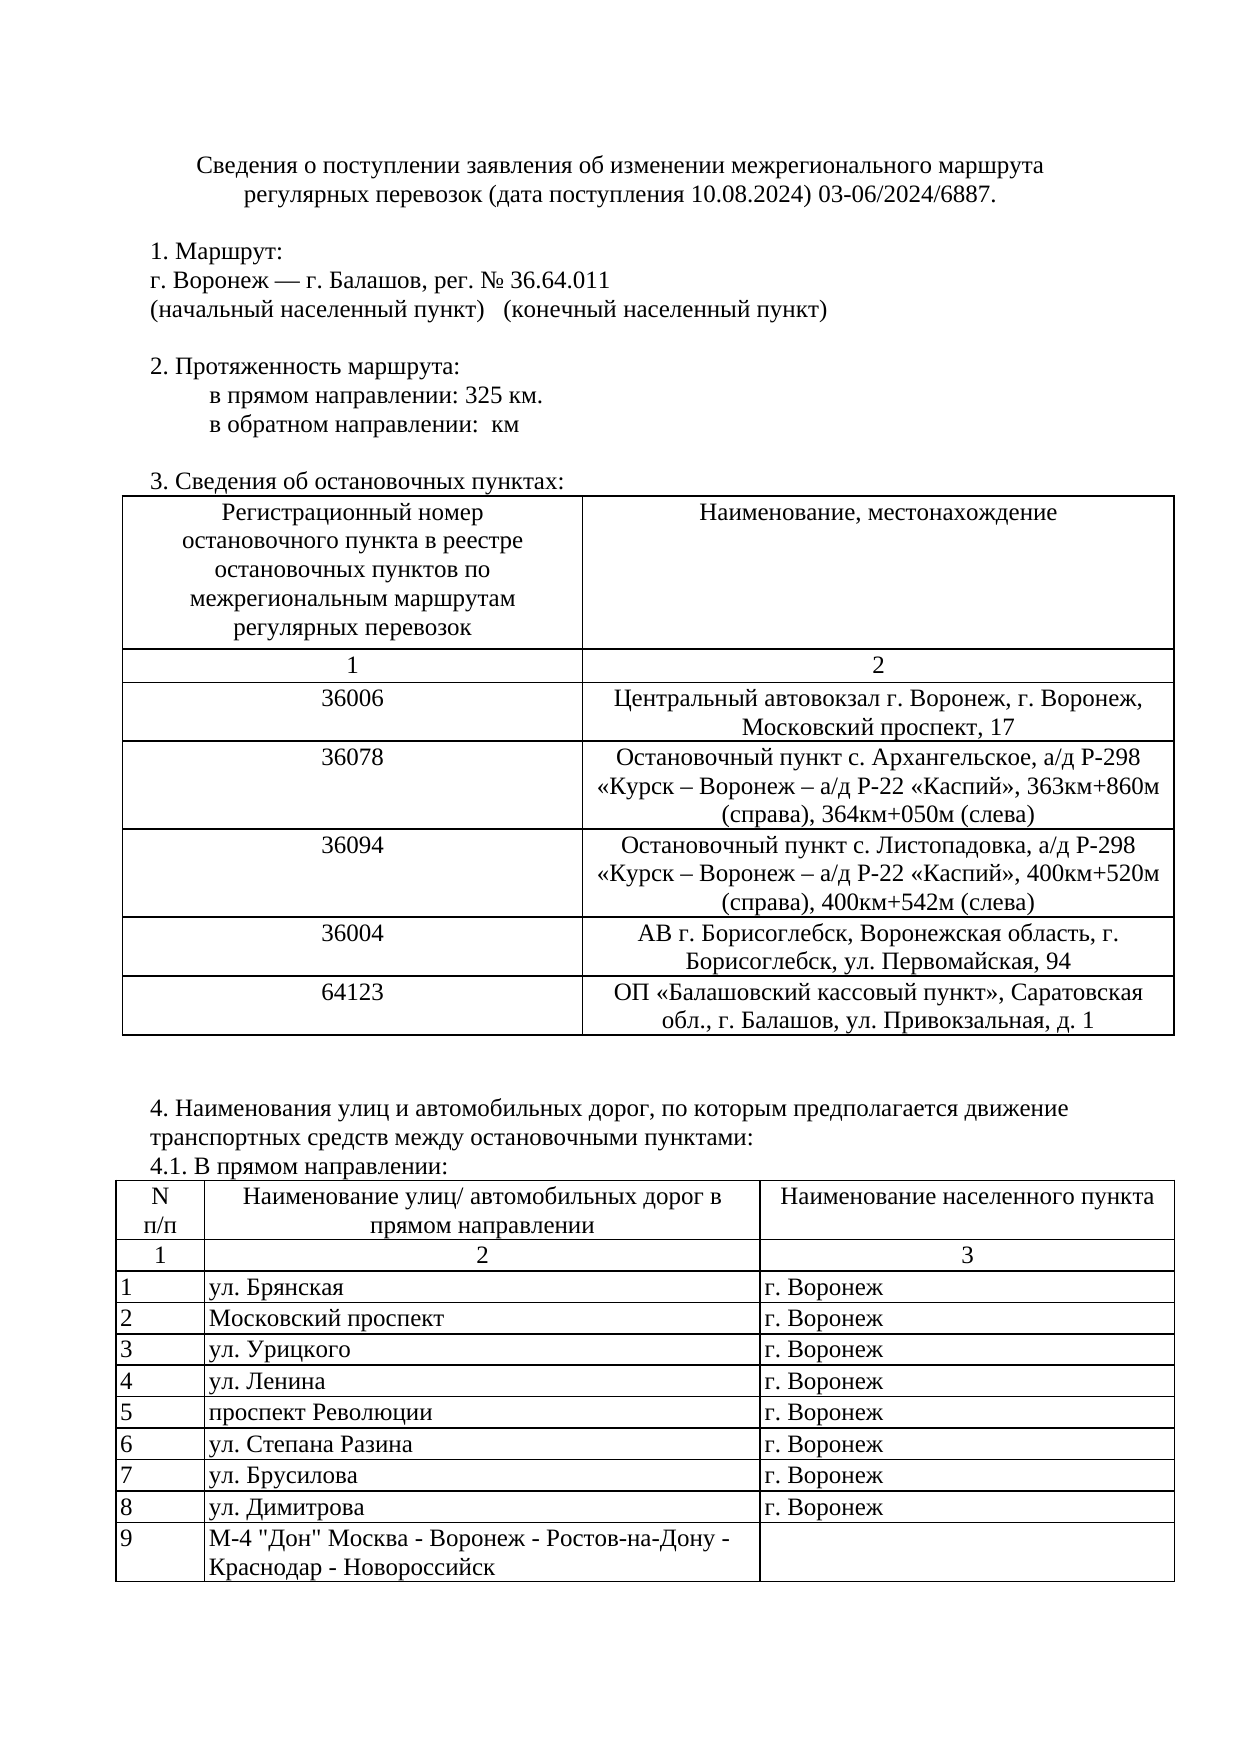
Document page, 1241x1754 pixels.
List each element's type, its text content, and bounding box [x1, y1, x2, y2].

table_header Наименование населенного пункта [761, 1181, 1174, 1238]
table_cell г. Воронеж [761, 1335, 1174, 1364]
table_cell 1 [123, 650, 582, 681]
text 4.1. В прямом направлении: [150, 1151, 1090, 1179]
text 3. Сведения об остановочных пунктах: [150, 466, 1090, 495]
table_header Наименование, местонахождение [583, 497, 1173, 648]
table_cell г. Воронеж [761, 1397, 1174, 1427]
table_cell 2 [117, 1303, 204, 1333]
table_cell 9 [117, 1523, 204, 1581]
table_cell 5 [117, 1397, 204, 1427]
text в обратном направлении: км [150, 409, 1090, 437]
text г. Воронеж — г. Балашов, рег. № 36.64.011 [150, 265, 1090, 294]
table_cell Московский проспект [205, 1303, 759, 1333]
table_cell ул. Ленина [205, 1366, 759, 1396]
table_header N п/п [117, 1181, 204, 1238]
table_cell 36006 [123, 683, 582, 740]
table_cell 64123 [123, 977, 582, 1034]
table_cell ул. Брянская [205, 1272, 759, 1301]
table_cell ОП «Балашовский кассовый пункт», Саратовская обл., г. Балашов, ул. Привокзальная, д. 1 [583, 977, 1173, 1034]
table_cell ул. Степана Разина [205, 1429, 759, 1459]
table_cell [761, 1523, 1174, 1581]
table_cell Остановочный пункт с. Архангельское, а/д Р-298 «Курск – Воронеж – а/д Р-22 «Каспий», 363км+860м (справа), 364км+050м (слева) [583, 742, 1173, 828]
table_cell 36004 [123, 918, 582, 975]
table_cell АВ г. Борисоглебск, Воронежская область, г. Борисоглебск, ул. Первомайская, 94 [583, 918, 1173, 975]
table_cell ул. Урицкого [205, 1335, 759, 1364]
text 4. Наименования улиц и автомобильных дорог, по которым предполагается движение транспортных средств между остановочными пунктами: [150, 1093, 1090, 1151]
table_header Наименование улиц/ автомобильных дорог в прямом направлении [205, 1181, 759, 1238]
table_cell 8 [117, 1492, 204, 1522]
table_cell г. Воронеж [761, 1429, 1174, 1459]
table_cell г. Воронеж [761, 1272, 1174, 1301]
text в прямом направлении: 325 км. [150, 380, 1090, 409]
table_cell г. Воронеж [761, 1460, 1174, 1490]
text Сведения о поступлении заявления об изменении межрегионального маршрута регулярных перевозок (дата поступления 10.08.2024) 03-06/2024/6887. [150, 150, 1090, 207]
table_cell 1 [117, 1240, 204, 1270]
table_cell 2 [205, 1240, 759, 1270]
table_cell ул. Димитрова [205, 1492, 759, 1522]
table_cell г. Воронеж [761, 1366, 1174, 1396]
table_cell г. Воронеж [761, 1492, 1174, 1522]
table_header Регистрационный номер остановочного пункта в реестре остановочных пунктов по межрегиональным маршрутам регулярных перевозок [123, 497, 582, 648]
text 1. Маршрут: [150, 236, 1090, 265]
table_cell 6 [117, 1429, 204, 1459]
table_cell 1 [117, 1272, 204, 1301]
table_cell 4 [117, 1366, 204, 1396]
table_cell ул. Брусилова [205, 1460, 759, 1490]
table_cell 36094 [123, 830, 582, 916]
table_cell 3 [761, 1240, 1174, 1270]
table_cell Остановочный пункт с. Листопадовка, а/д Р-298 «Курск – Воронеж – а/д Р-22 «Каспий», 400км+520м (справа), 400км+542м (слева) [583, 830, 1173, 916]
table_cell 36078 [123, 742, 582, 828]
text (начальный населенный пункт) (конечный населенный пункт) [150, 294, 1090, 322]
table_cell 2 [583, 650, 1173, 681]
table_cell г. Воронеж [761, 1303, 1174, 1333]
table_cell проспект Революции [205, 1397, 759, 1427]
table_cell М-4 "Дон" Москва - Воронеж - Ростов-на-Дону - Краснодар - Новороссийск [205, 1523, 759, 1581]
text 2. Протяженность маршрута: [150, 351, 1090, 380]
table_cell 7 [117, 1460, 204, 1490]
table_cell 3 [117, 1335, 204, 1364]
table_cell Центральный автовокзал г. Воронеж, г. Воронеж, Московский проспект, 17 [583, 683, 1173, 740]
